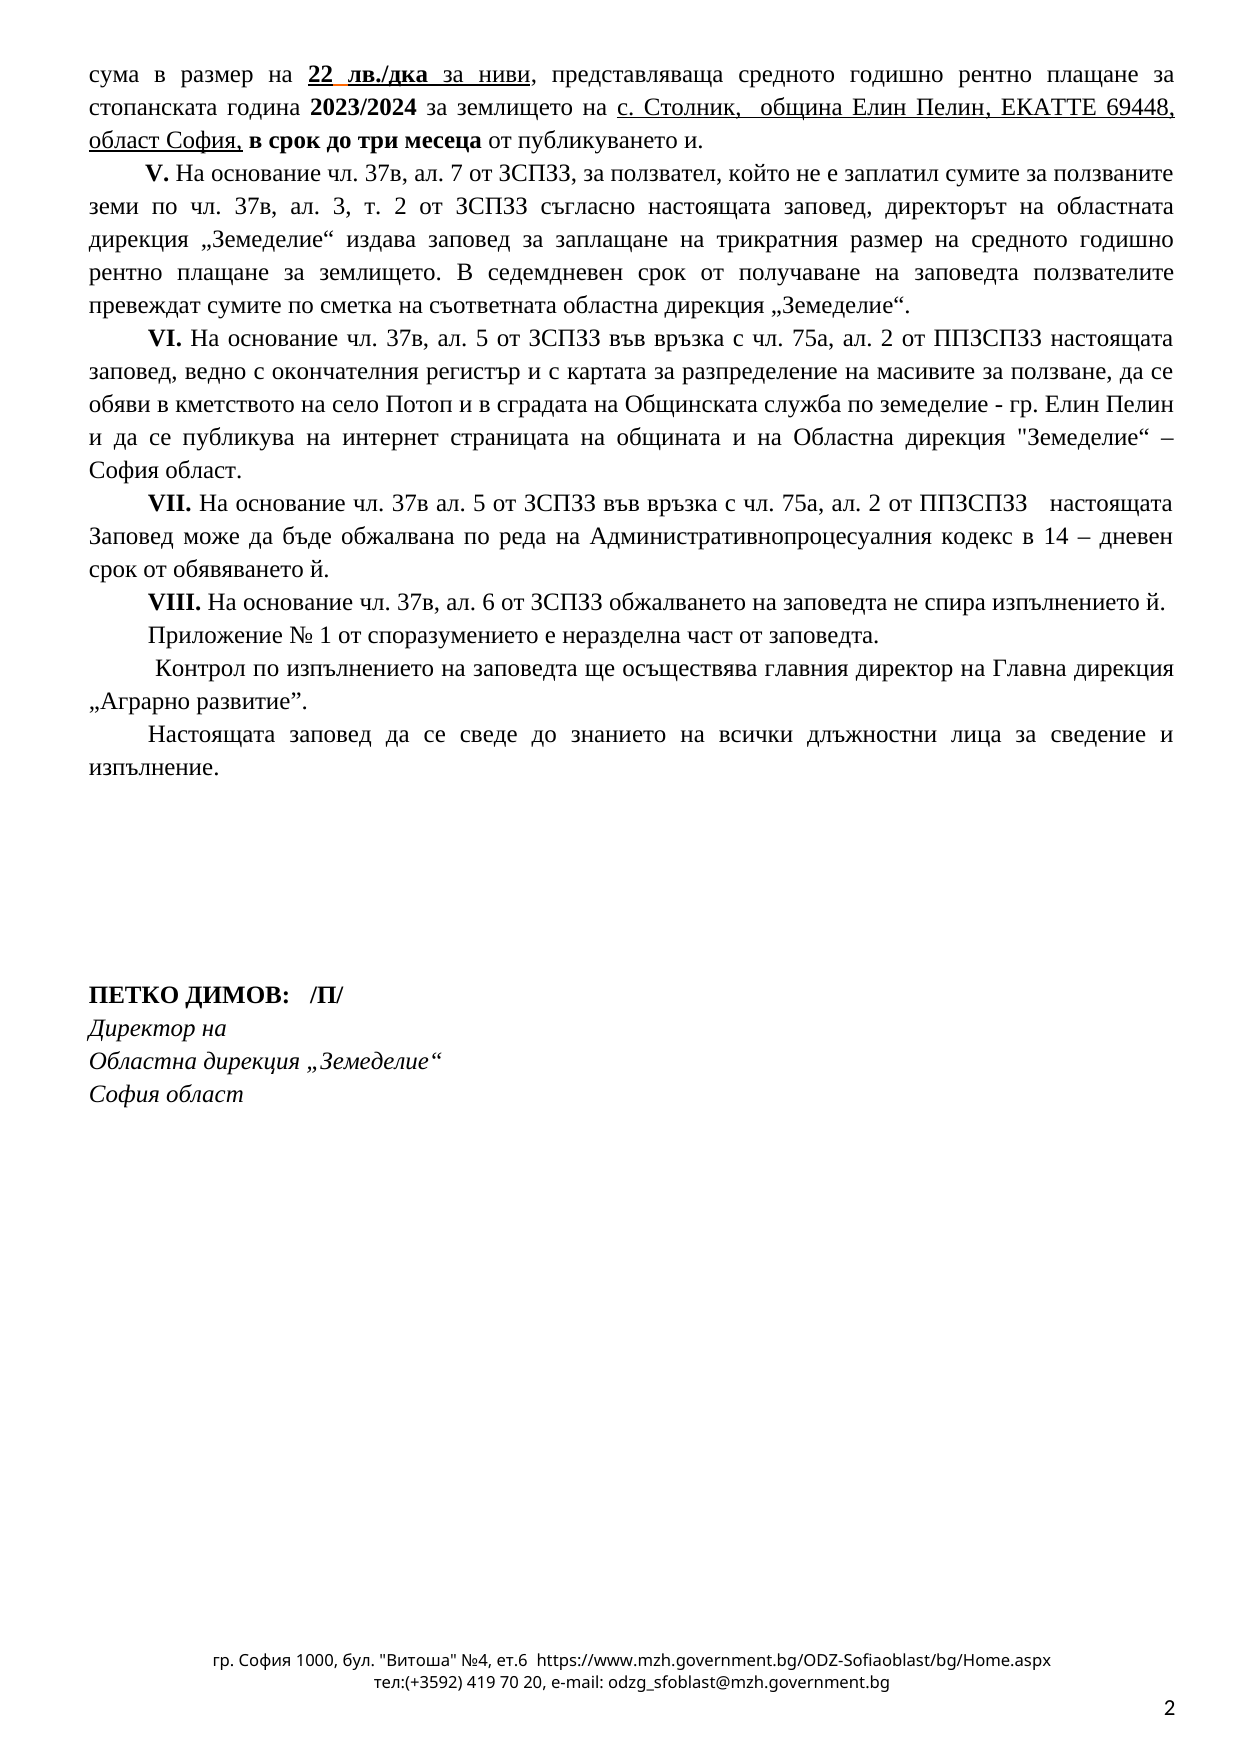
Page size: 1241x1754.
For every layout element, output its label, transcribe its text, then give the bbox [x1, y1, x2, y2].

text София област [89, 1079, 1175, 1108]
text Областна дирекция „Земеделие“ [89, 1046, 1175, 1075]
text V. На основание чл. 37в, ал. 7 от ЗСПЗЗ, за ползвател, който не е заплатил сумите за ползваните земи по чл. 37в, ал. 3, т. 2 от ЗСПЗЗ съгласно настоящата заповед, директорът на областната дирекция „Земеделие“ издава заповед за заплащане на трикратния размер на средното годишно рентно плащане за землището. В седемдневен срок от получаване на заповедта ползвателите превеждат сумите по сметка на съответната областна дирекция „Земеделие“. [89, 158, 1175, 319]
text VII. На основание чл. 37в ал. 5 от ЗСПЗЗ във връзка с чл. 75а, ал. 2 от ППЗСПЗЗ настоящата Заповед може да бъде обжалвана по реда на Административнопроцесуалния кодекс в 14 – дневен срок от обявяването й. [89, 488, 1175, 583]
text Контрол по изпълнението на заповедта ще осъществява главния директор на Главна дирекция „Аграрно развитие”. [89, 653, 1175, 715]
text Настоящата заповед да се сведе до знанието на всички длъжностни лица за сведение и изпълнение. [89, 719, 1175, 781]
text VIII. На основание чл. 37в, ал. 6 от ЗСПЗЗ обжалването на заповедта не спира изпълнението й. [89, 587, 1175, 616]
text сума в размер на 22 лв./дка за ниви, представляваща средното годишно рентно плащане за стопанската година 2023/2024 за землището на с. Столник, община Елин Пелин, ЕКАТТЕ 69448, област София, в срок до три месеца от публикуването и. [89, 59, 1175, 154]
text ПЕТКО ДИМОВ: /П/ [89, 980, 1175, 1009]
text Директор на [89, 1013, 1175, 1042]
text VI. На основание чл. 37в, ал. 5 от ЗСПЗЗ във връзка с чл. 75а, ал. 2 от ППЗСПЗЗ настоящата заповед, ведно с окончателния регистър и с картата за разпределение на масивите за ползване, да се обяви в кметството на село Потоп и в сградата на Общинската служба по земеделие - гр. Елин Пелин и да се публикува на интернет страницата на общината и на Областна дирекция "Земеделие“ – София област. [89, 323, 1175, 484]
text Приложение № 1 от споразумението е неразделна част от заповедта. [89, 620, 1175, 649]
